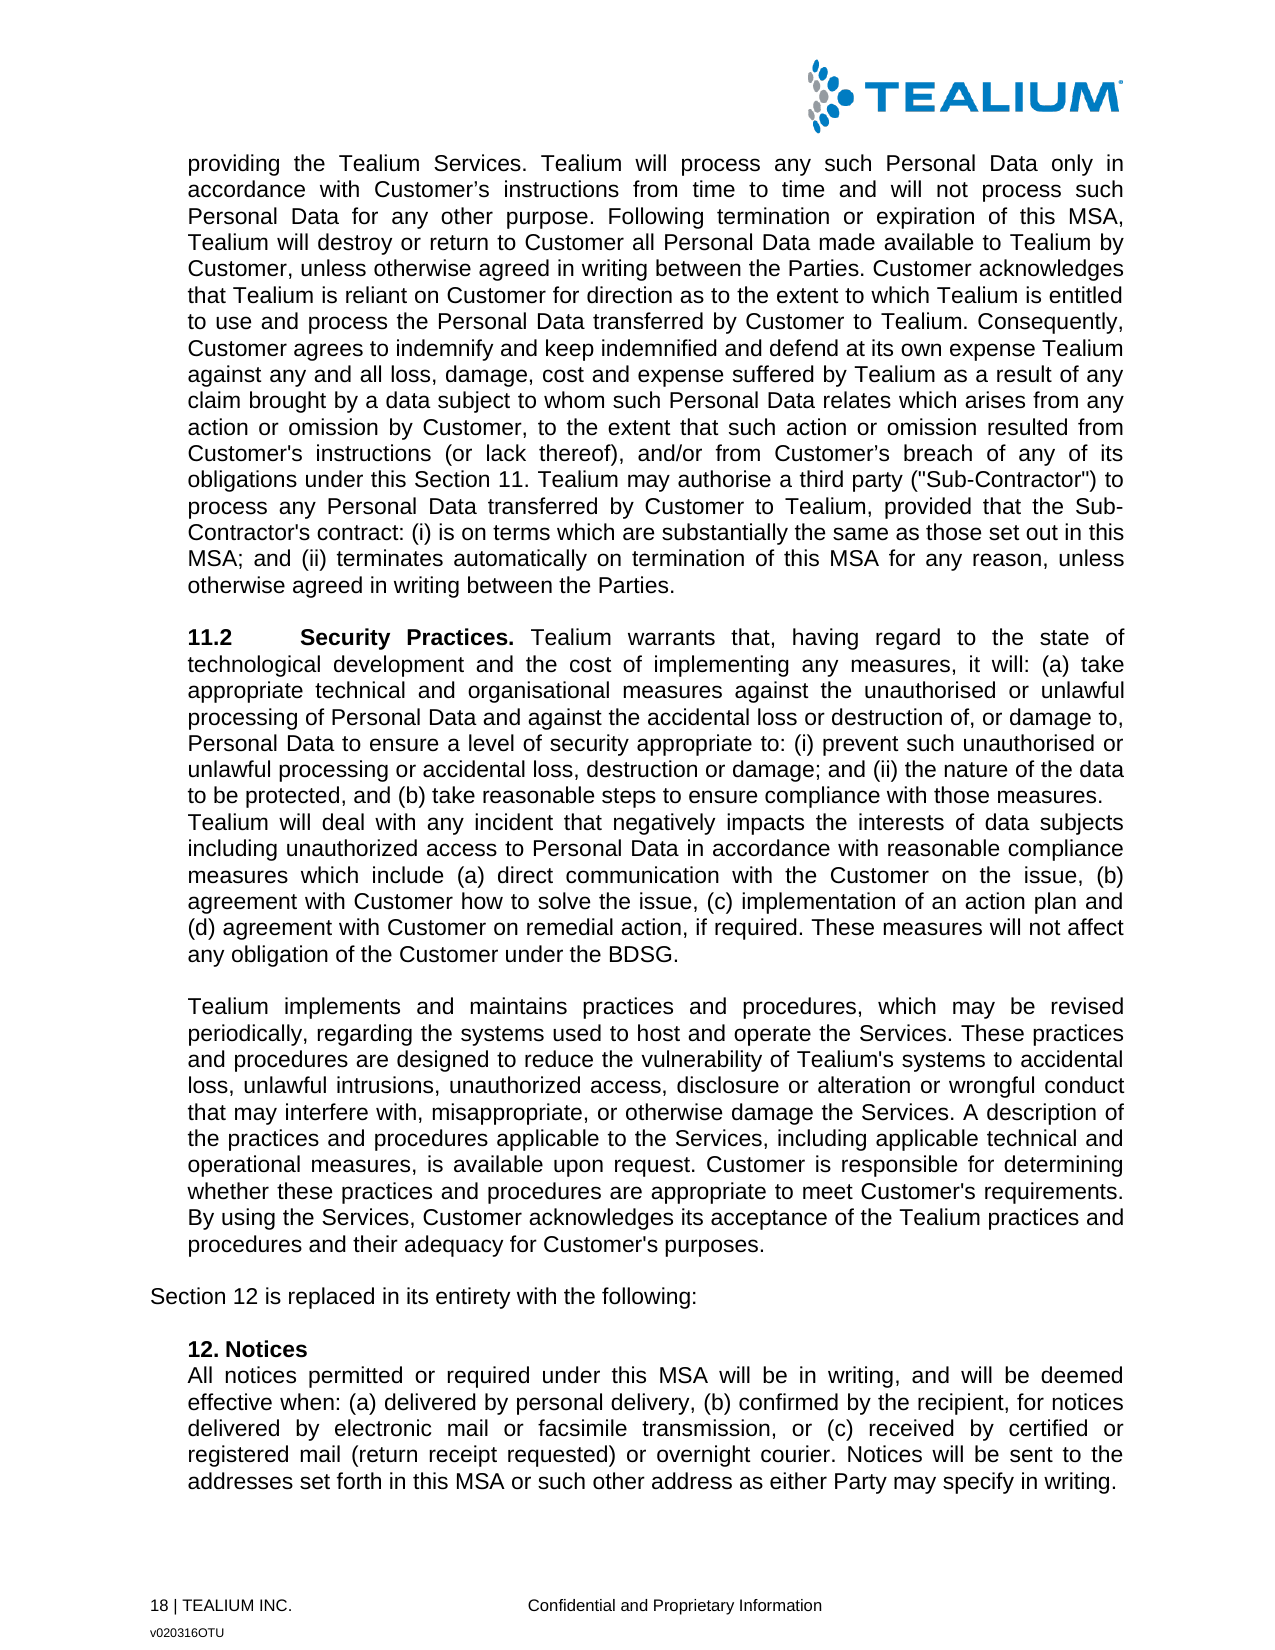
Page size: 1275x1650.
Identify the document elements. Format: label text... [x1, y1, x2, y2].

picture [804, 55, 1125, 138]
text 12. Notices [187, 1336, 1125, 1362]
text All notices permitted or required under this MSA will be in writing, and will be deemed effective when: (a) delivered by personal delivery, (b) confirmed by the recipient, for notices delivered by electronic mail or facsimile transmission, or (c) received by certified or registered mail (return receipt requested) or overnight courier. Notices will be sent to the addresses set forth in this MSA or such other address as either Party may specify in writing. [187, 1362, 1125, 1494]
text 11.2 Security Practices. Tealium warrants that, having regard to the state of technological development and the cost of implementing any measures, it will: (a) take appropriate technical and organisational measures against the unauthorised or unlawful processing of Personal Data and against the accidental loss or destruction of, or damage to, Personal Data to ensure a level of security appropriate to: (i) prevent such unauthorised or unlawful processing or accidental loss, destruction or damage; and (ii) the nature of the data to be protected, and (b) take reasonable steps to ensure compliance with those measures. [187, 624, 1125, 809]
text Section 12 is replaced in its entirety with the following: [150, 1283, 1125, 1309]
text Tealium implements and maintains practices and procedures, which may be revised periodically, regarding the systems used to host and operate the Services. These practices and procedures are designed to reduce the vulnerability of Tealium's systems to accidental loss, unlawful intrusions, unauthorized access, disclosure or alteration or wrongful conduct that may interfere with, misappropriate, or otherwise damage the Services. A description of the practices and procedures applicable to the Services, including applicable technical and operational measures, is available upon request. Customer is responsible for determining whether these practices and procedures are appropriate to meet Customer's requirements. By using the Services, Customer acknowledges its acceptance of the Tealium practices and procedures and their adequacy for Customer's purposes. [187, 993, 1125, 1257]
text Tealium will deal with any incident that negatively impacts the interests of data subjects including unauthorized access to Personal Data in accordance with reasonable compliance measures which include (a) direct communication with the Customer on the issue, (b) agreement with Customer how to solve the issue, (c) implementation of an action plan and (d) agreement with Customer on remedial action, if required. These measures will not affect any obligation of the Customer under the BDSG. [187, 809, 1125, 967]
